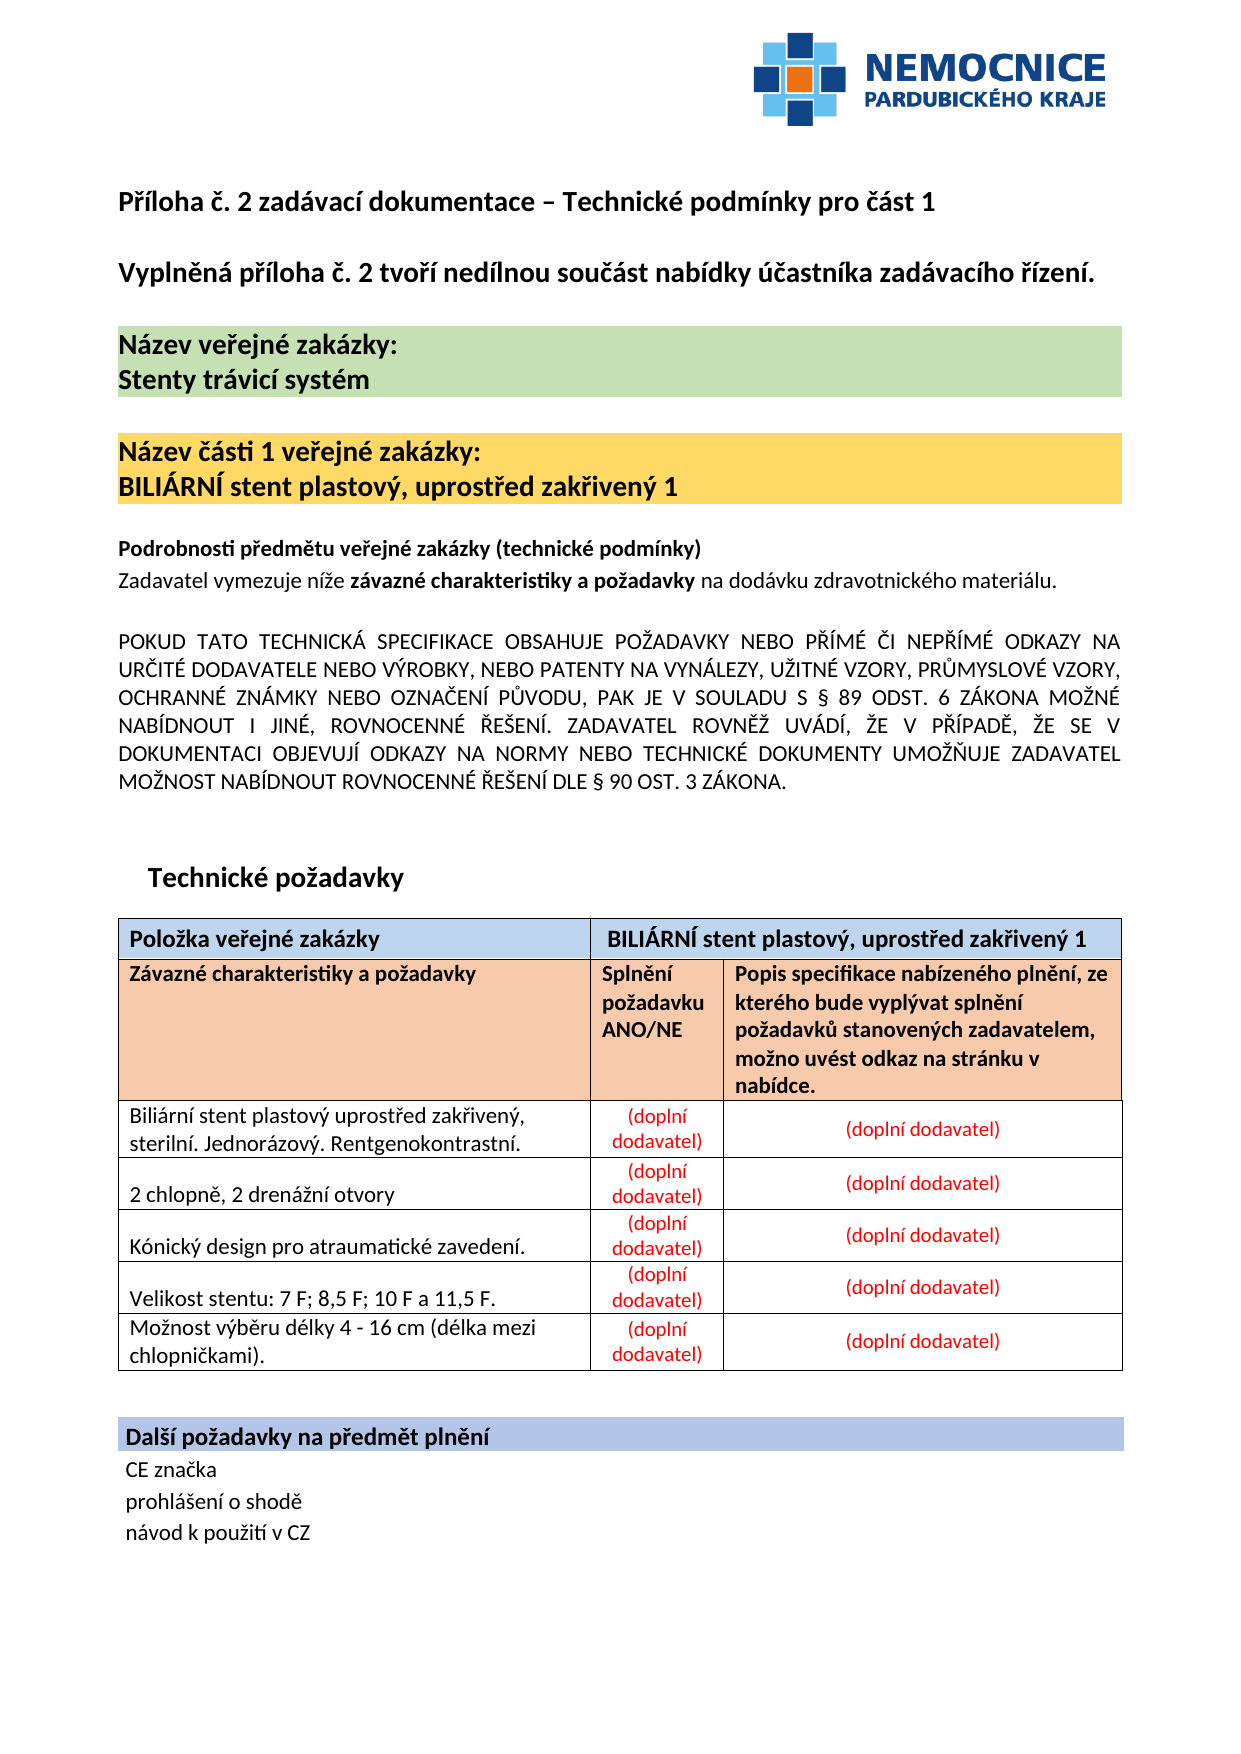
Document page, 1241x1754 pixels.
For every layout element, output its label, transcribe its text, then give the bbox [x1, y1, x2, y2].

text Název části 1 veřejné zakázky: [118, 433, 1122, 468]
table_cell Velikost stentu: 7 F; 8,5 F; 10 F a 11,5 F. [119, 1262, 590, 1312]
table_header BILIÁRNÍ stent plastový, uprostřed zakřivený 1 [591, 919, 1121, 958]
table_cell 2 chlopně, 2 drenážní otvory [119, 1158, 590, 1209]
table_cell CE značka [118, 1451, 1124, 1483]
table_cell (doplní dodavatel) [724, 1210, 1122, 1261]
table_cell Biliární stent plastový uprostřed zakřivený, sterilní. Jednorázový. Rentgenokontrastní. [119, 1101, 590, 1157]
table_cell Kónický design pro atraumatické zavedení. [119, 1210, 590, 1261]
table_cell prohlášení o shodě [118, 1483, 1124, 1515]
table_cell (doplní dodavatel) [591, 1101, 723, 1157]
table_cell (doplní dodavatel) [591, 1314, 723, 1369]
subtitle Technické požadavky [148, 859, 1122, 894]
table_cell Závazné charakteristiky a požadavky [119, 960, 590, 1100]
table_cell (doplní dodavatel) [724, 1262, 1122, 1312]
table_header Položka veřejné zakázky [119, 919, 590, 958]
table_cell (doplní dodavatel) [591, 1158, 723, 1209]
text POKUD TATO TECHNICKÁ SPECIFIKACE OBSAHUJE POŽADAVKY NEBO PŘÍMÉ ČI NEPŘÍMÉ ODKAZY NA URČITÉ DODAVATELE NEBO VÝROBKY, NEBO PATENTY NA VYNÁLEZY, UŽITNÉ VZORY, PRŮMYSLOVÉ VZORY, OCHRANNÉ ZNÁMKY NEBO OZNAČENÍ PŮVODU, PAK JE V SOULADU S § 89 ODST. 6 ZÁKONA MOŽNÉ NABÍDNOUT I JINÉ, ROVNOCENNÉ ŘEŠENÍ. ZADAVATEL ROVNĚŽ UVÁDÍ, ŽE V PŘÍPADĚ, ŽE SE V DOKUMENTACI OBJEVUJÍ ODKAZY NA NORMY NEBO TECHNICKÉ DOKUMENTY UMOŽŇUJE ZADAVATEL MOŽNOST NABÍDNOUT ROVNOCENNÉ ŘEŠENÍ DLE § 90 OST. 3 ZÁKONA. [118, 627, 1122, 795]
text Podrobnosti předmětu veřejné zakázky (technické podmínky) [118, 534, 1122, 562]
table_cell (doplní dodavatel) [724, 1101, 1122, 1157]
table_cell (doplní dodavatel) [724, 1314, 1122, 1369]
table_cell návod k použití v CZ [118, 1515, 1124, 1547]
table_cell Popis specifikace nabízeného plnění, ze kterého bude vyplývat splnění požadavků stanovených zadavatelem, možno uvést odkaz na stránku v nabídce. [724, 960, 1121, 1100]
picture [752, 32, 1106, 127]
text BILIÁRNÍ stent plastový, uprostřed zakřivený 1 [118, 468, 1122, 504]
subtitle Stenty trávicí systém [118, 361, 1122, 397]
subtitle Název veřejné zakázky: [118, 326, 1122, 361]
table_cell (doplní dodavatel) [591, 1262, 723, 1312]
table_cell Možnost výběru délky 4 - 16 cm (délka mezi chlopničkami). [119, 1314, 590, 1369]
table_header Další požadavky na předmět plnění [118, 1417, 1124, 1451]
text Příloha č. 2 zadávací dokumentace – Technické podmínky pro část 1 [118, 183, 1122, 219]
text Zadavatel vymezuje níže závazné charakteristiky a požadavky na dodávku zdravotnického materiálu. [118, 567, 1122, 595]
table_cell (doplní dodavatel) [591, 1210, 723, 1261]
table_cell Splnění požadavku ANO/NE [591, 960, 723, 1100]
text Vyplněná příloha č. 2 tvoří nedílnou součást nabídky účastníka zadávacího řízení. [118, 254, 1122, 290]
table_cell (doplní dodavatel) [724, 1158, 1122, 1209]
